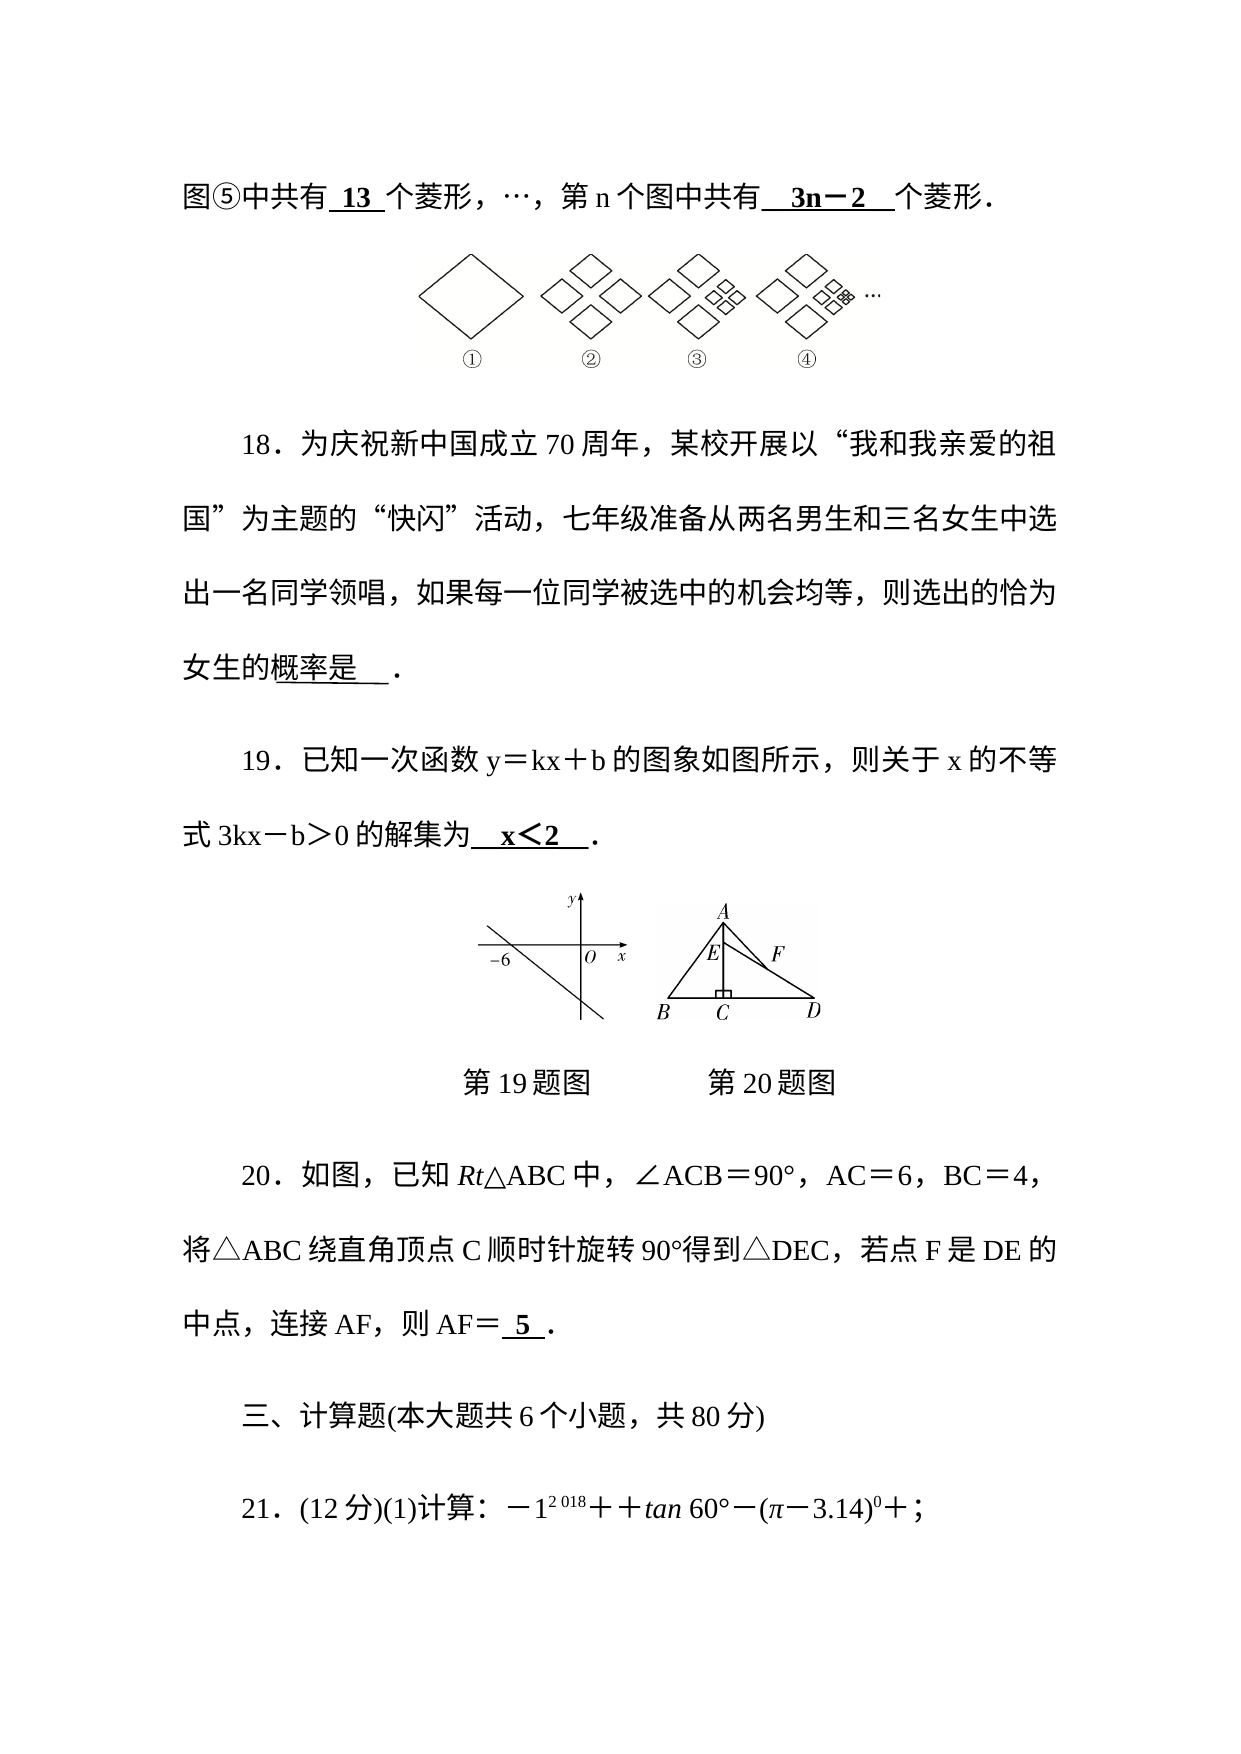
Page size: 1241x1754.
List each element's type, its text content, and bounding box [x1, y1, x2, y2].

text 20．如图，已知Rt△ABC中，∠ACB＝90°，AC＝6，BC＝4，将△ABC绕直角顶点C顺时针旋转90°得到△DEC，若点F是DE的中点，连接AF，则AF＝ 5 ． [183, 1140, 1058, 1354]
text 三、计算题(本大题共6个小题，共80分) [183, 1382, 1058, 1447]
text 21．(12分)(1)计算：－12 018＋＋tan 60°－(π－3.14)0＋； [183, 1474, 1058, 1539]
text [183, 162, 1058, 227]
text 18．为庆祝新中国成立70周年，某校开展以“我和我亲爱的祖国”为主题的“快闪”活动，七年级准备从两名男生和三名女生中选出一名同学领唱，如果每一位同学被选中的机会均等，则选出的恰为女生的概率是 ． [183, 409, 1058, 698]
text 19．已知一次函数y＝kx＋b的图象如图所示，则关于x的不等式3kx－b＞0的解集为__x＜2__． [183, 725, 1058, 865]
text 第19题图 第20题图 [183, 1048, 1058, 1113]
picture [656, 903, 821, 1020]
picture [478, 892, 628, 1020]
picture [418, 254, 880, 368]
